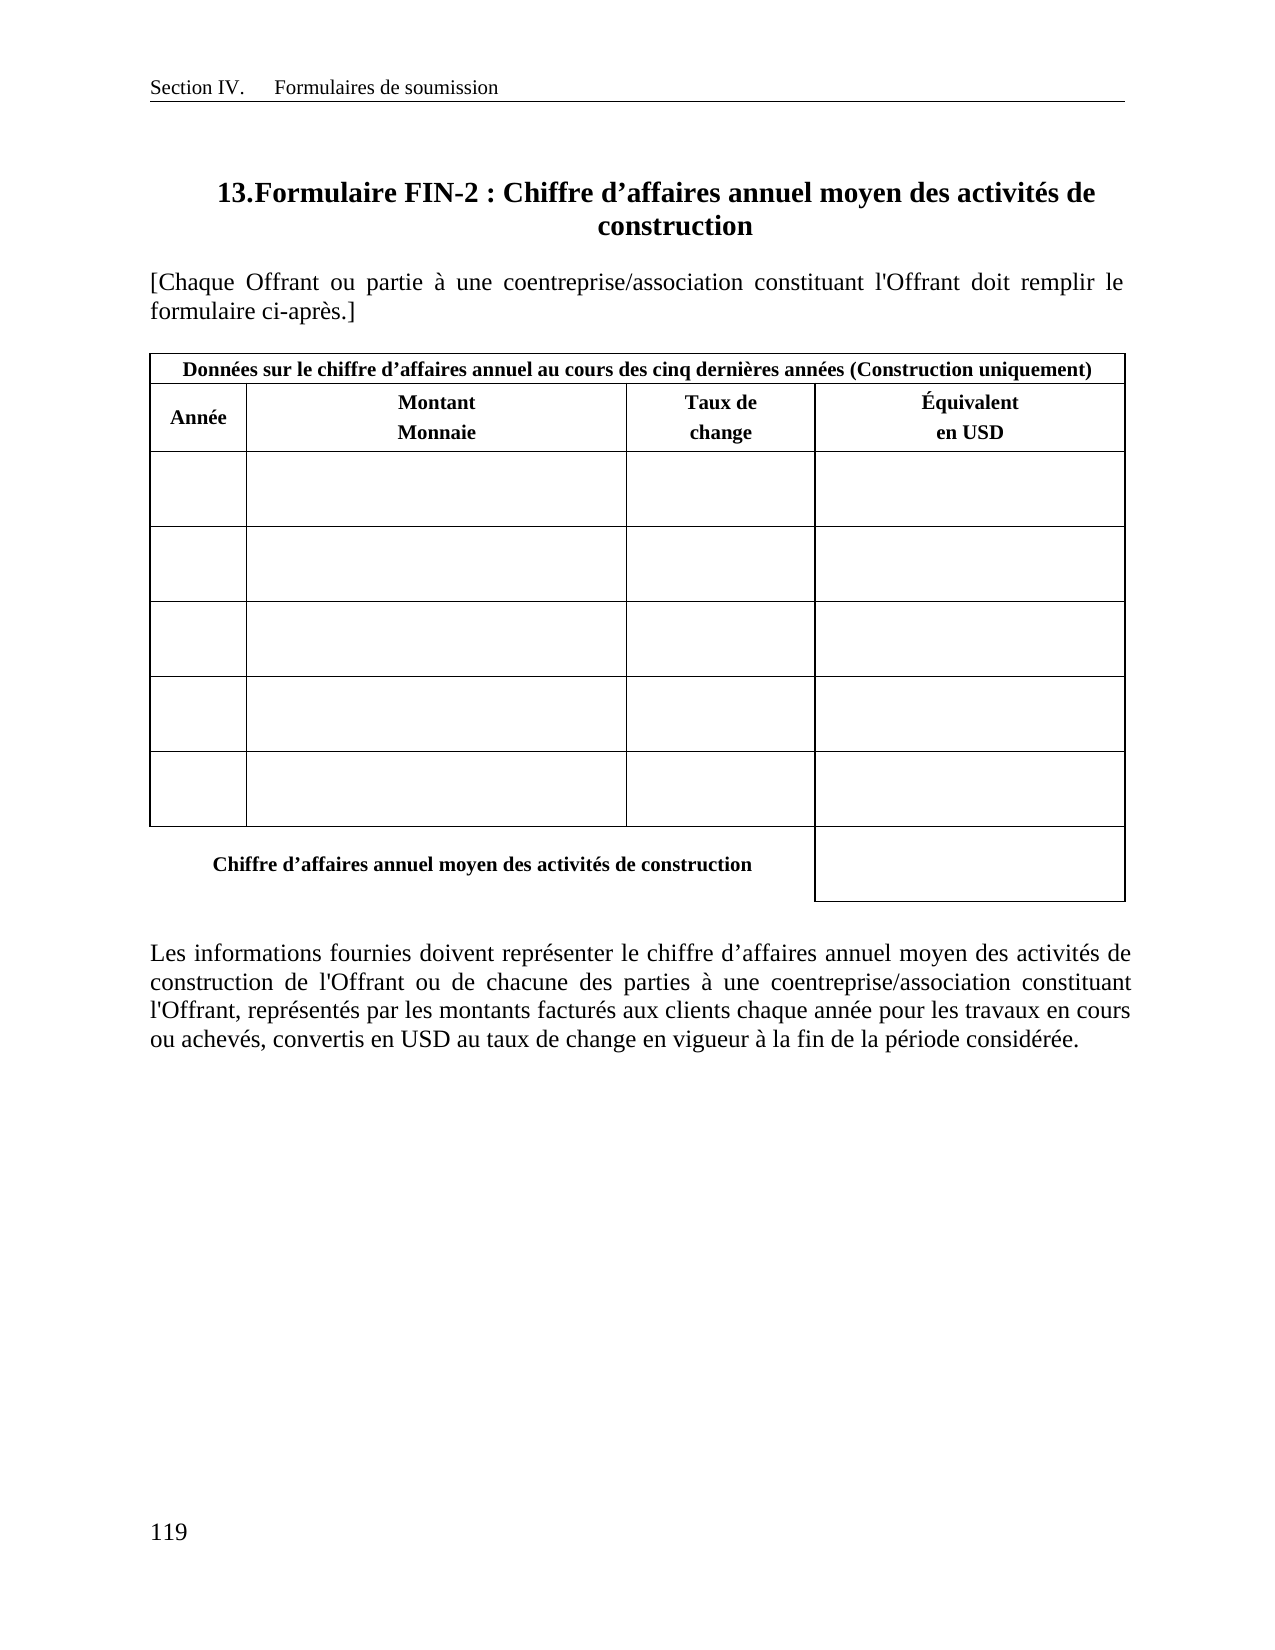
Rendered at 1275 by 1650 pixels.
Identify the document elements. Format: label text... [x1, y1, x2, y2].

table_cell [816, 527, 1124, 601]
table_cell Chiffre d’affaires annuel moyen des activités de construction [150, 827, 814, 901]
table_cell [151, 677, 246, 751]
table_cell [151, 752, 246, 826]
table_cell [247, 527, 626, 601]
table_cell [816, 677, 1124, 751]
table_cell Année [151, 384, 246, 451]
table_cell [816, 827, 1124, 901]
table_cell Taux de change [627, 384, 814, 451]
table_cell [247, 602, 626, 676]
table_cell [151, 527, 246, 601]
text Les informations fournies doivent représenter le chiffre d’affaires annuel moyen des activités de construction de l'Offrant ou de chacune des parties à une coentreprise/association constituant l'Offrant, représentés par les montants facturés aux clients chaque année pour les travaux en cours ou achevés, convertis en USD au taux de change en vigueur à la fin de la période considérée. [150, 938, 1132, 1053]
table_cell [816, 752, 1124, 826]
table_cell [151, 602, 246, 676]
table_cell [816, 452, 1124, 526]
table_cell [151, 452, 246, 526]
table_cell [247, 452, 626, 526]
table_cell [247, 677, 626, 751]
subtitle Formulaire FIN-2 : Chiffre d’affaires annuel moyen des activités de construction [187, 175, 1125, 242]
table_cell Équivalent en USD [816, 384, 1124, 451]
table_cell [627, 752, 814, 826]
text [Chaque Offrant ou partie à une coentreprise/association constituant l'Offrant doit remplir le formulaire ci-après.] [150, 267, 1125, 324]
table_cell [627, 452, 814, 526]
table_header Données sur le chiffre d’affaires annuel au cours des cinq dernières années (Construction uniquement) [151, 354, 1124, 383]
table_cell [247, 752, 626, 826]
table_cell [627, 527, 814, 601]
table_cell [816, 602, 1124, 676]
table_cell [627, 602, 814, 676]
table_cell [627, 677, 814, 751]
table_cell Montant Monnaie [247, 384, 626, 451]
